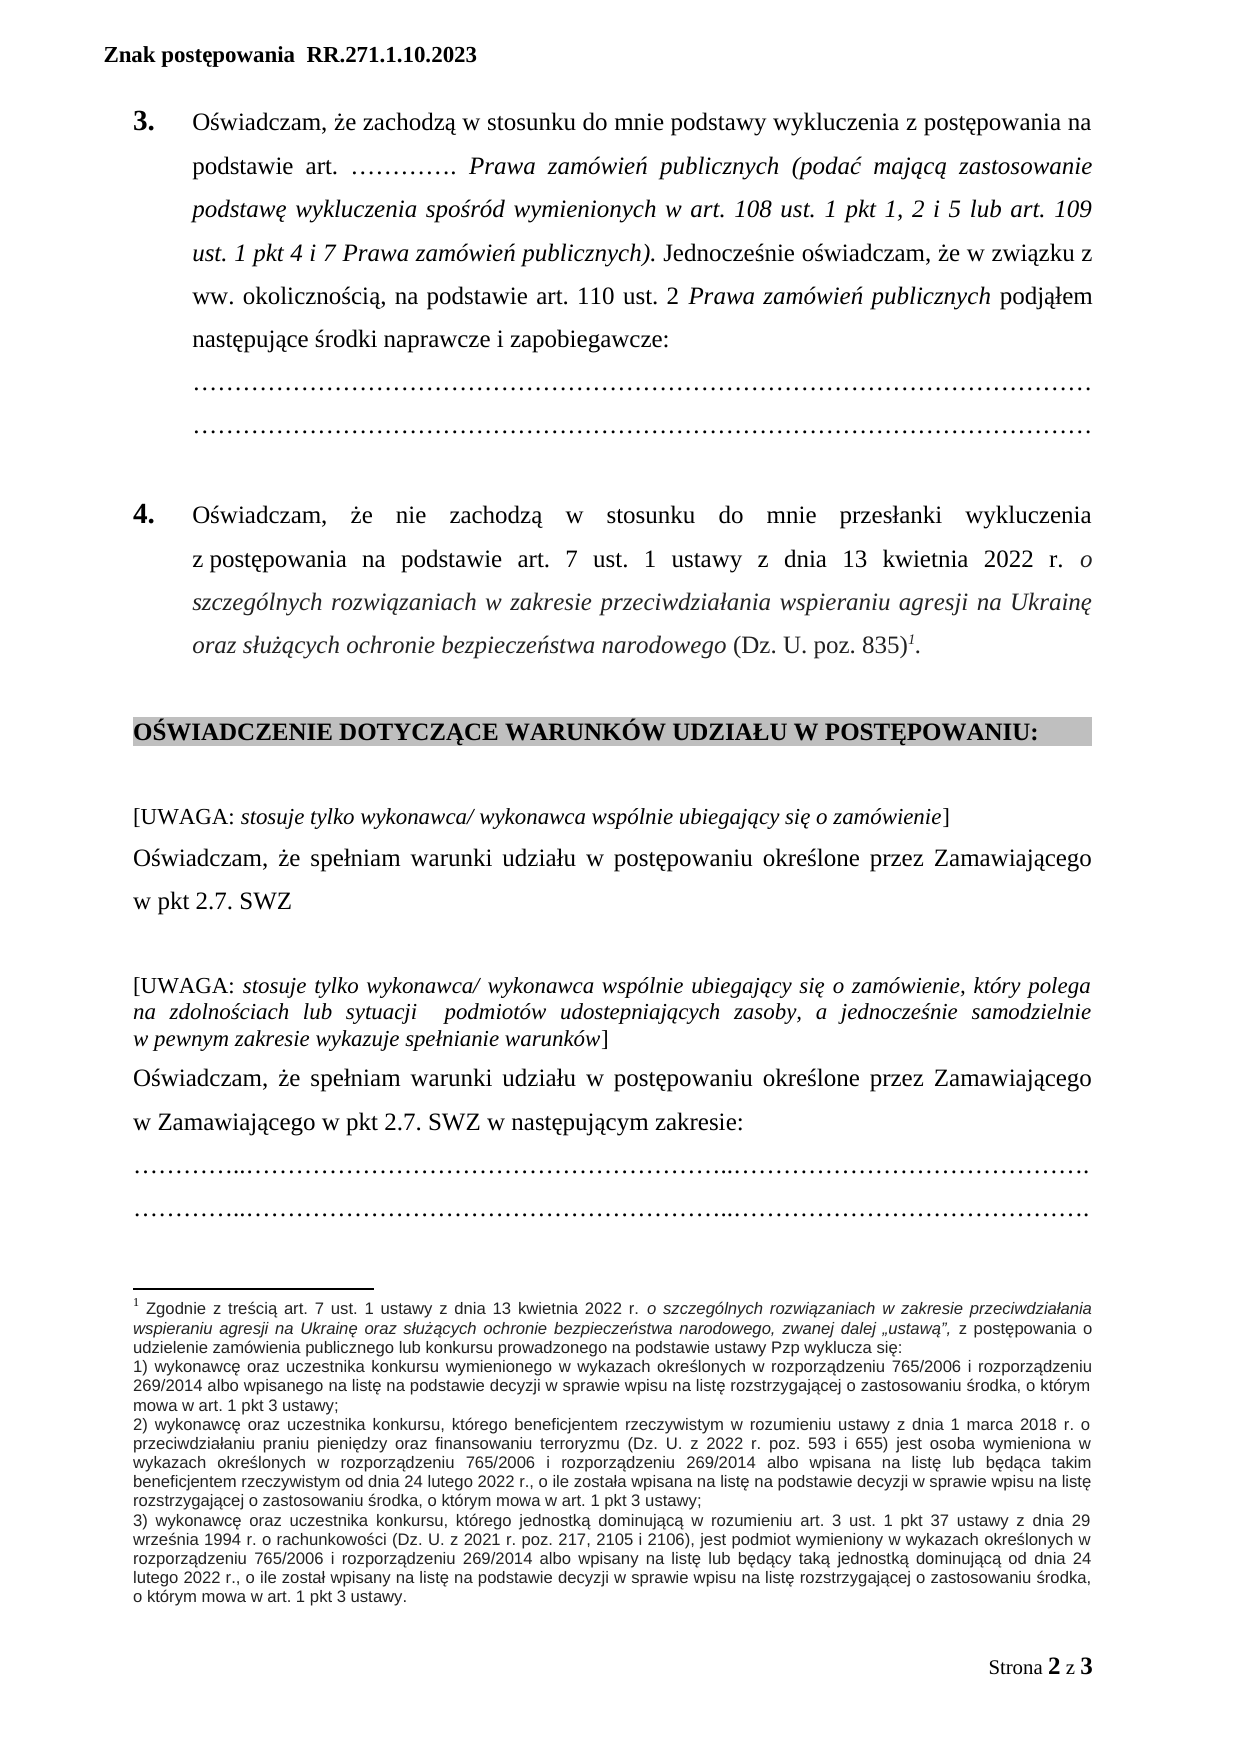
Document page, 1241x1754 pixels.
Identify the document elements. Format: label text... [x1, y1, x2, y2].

list Oświadczam, że nie zachodzą w stosunku do mnie przesłanki wykluczenia z postępowania na podstawie art. 7 ust. 1 ustawy z dnia 13 kwietnia 2022 r. o szczególnych rozwiązaniach w zakresie przeciwdziałania wspieraniu agresji na Ukrainę oraz służących ochronie bezpieczeństwa narodowego (Dz. U. poz. 835). [133, 496, 1092, 659]
text [UWAGA: stosuje tylko wykonawca/ wykonawca wspólnie ubiegający się o zamówienie, który polega na zdolnościach lub sytuacji podmiotów udostepniających zasoby, a jednocześnie samodzielnie w pewnym zakresie wykazuje spełnianie warunków] [133, 972, 1092, 1051]
text Oświadczam, że spełniam warunki udziału w postępowaniu określone przez Zamawiającego w pkt 2.7. SWZ [133, 843, 1092, 914]
list ……………………………………………………………………………………………………………………………………………………………………………………………… [192, 367, 1092, 439]
text [UWAGA: stosuje tylko wykonawca/ wykonawca wspólnie ubiegający się o zamówienie] [133, 803, 1092, 829]
text …………..…………………………………………………..……………………………………. [133, 1193, 1092, 1222]
text OŚWIADCZENIE DOTYCZĄCE WARUNKÓW UDZIAŁU W POSTĘPOWANIU: [133, 717, 1092, 746]
text Oświadczam, że spełniam warunki udziału w postępowaniu określone przez Zamawiającego w Zamawiającego w pkt 2.7. SWZ w następującym zakresie: [133, 1063, 1092, 1135]
text …………..…………………………………………………..……………………………………. [133, 1150, 1092, 1178]
list Oświadczam, że zachodzą w stosunku do mnie podstawy wykluczenia z postępowania na podstawie art. …………. Prawa zamówień publicznych (podać mającą zastosowanie podstawę wykluczenia spośród wymienionych w art. 108 ust. 1 pkt 1, 2 i 5 lub art. 109 ust. 1 pkt 4 i 7 Prawa zamówień publicznych). Jednocześnie oświadczam, że w związku z ww. okolicznością, na podstawie art. 110 ust. 2 Prawa zamówień publicznych podjąłem następujące środki naprawcze i zapobiegawcze: [133, 103, 1092, 353]
